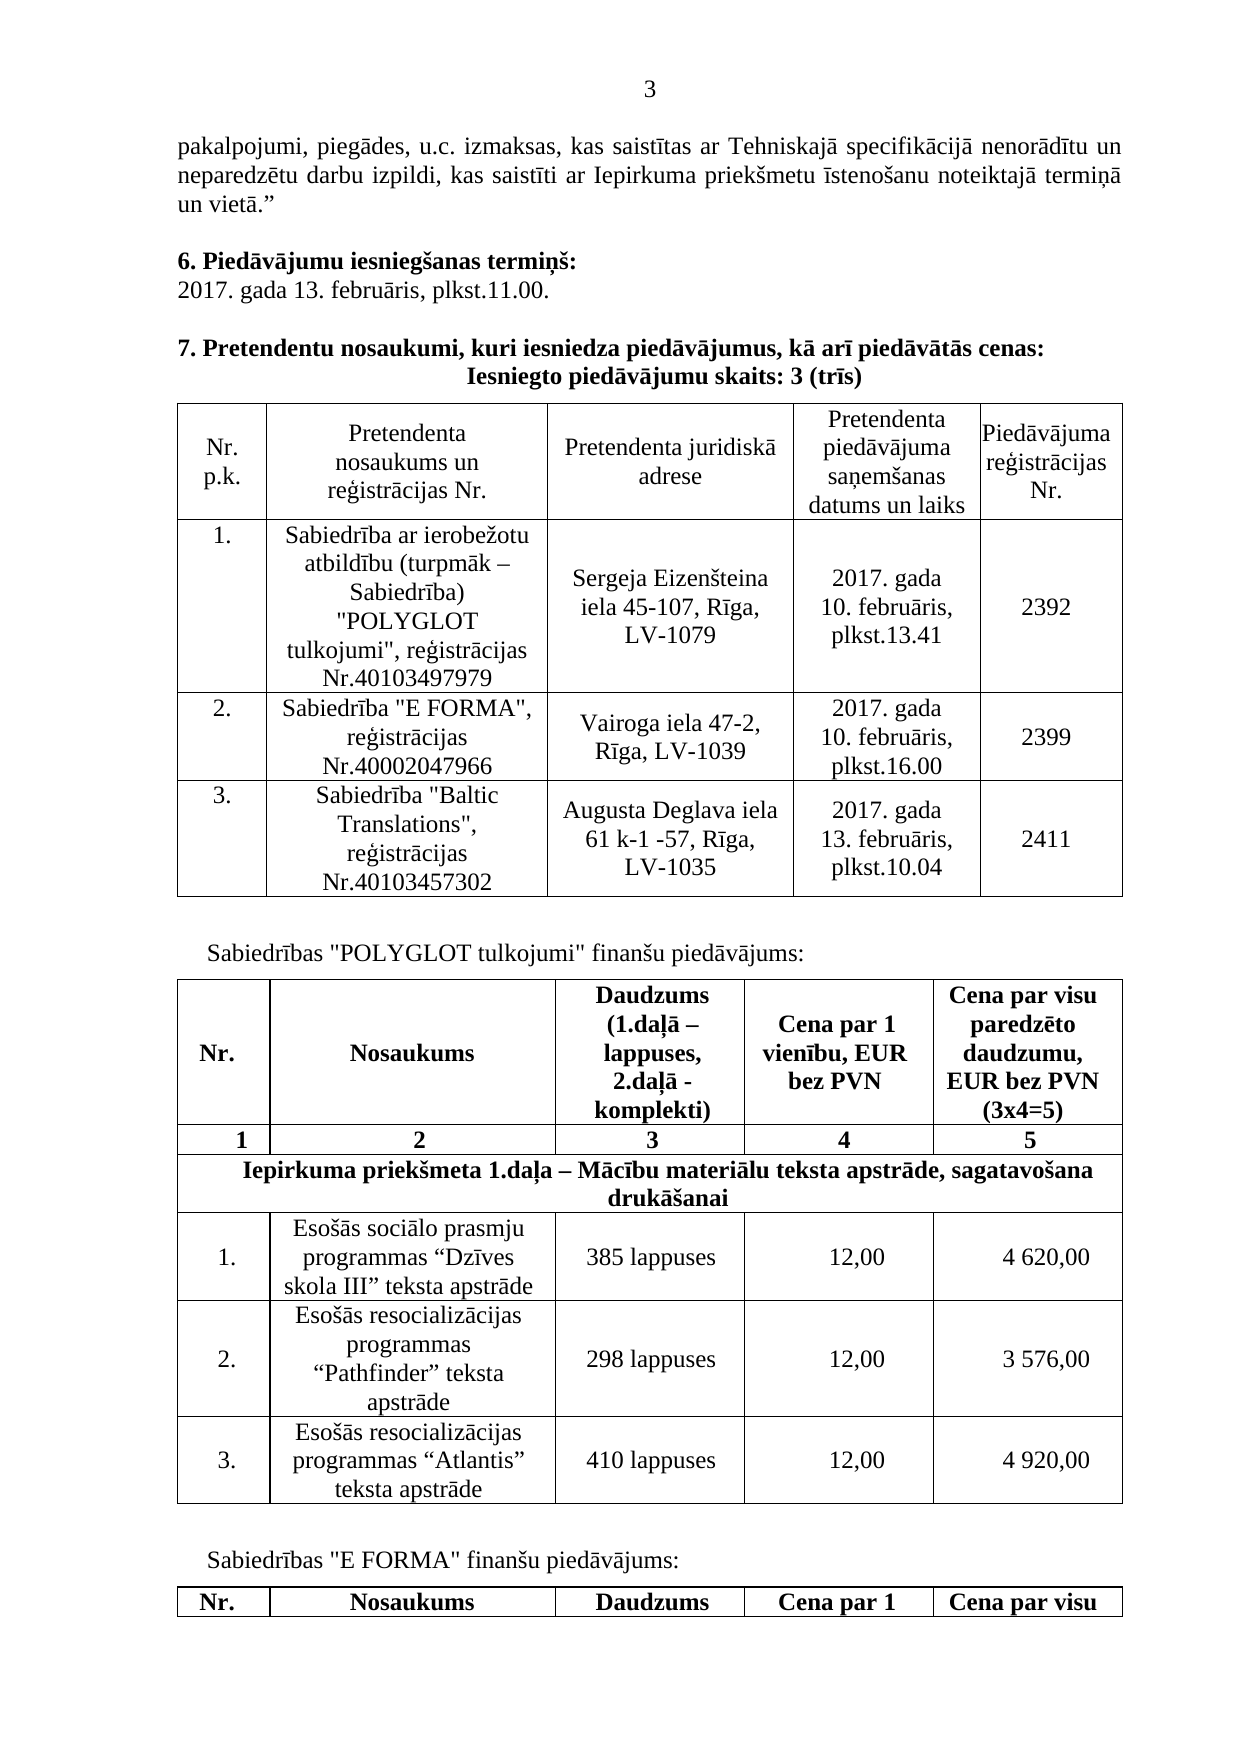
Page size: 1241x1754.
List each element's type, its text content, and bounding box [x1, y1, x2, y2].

table_cell Iepirkuma priekšmeta 1.daļa – Mācību materiālu teksta apstrāde, sagatavošana drukāšanai [178, 1155, 1122, 1212]
table_cell 2017. gada 10. februāris, plkst.13.41 [794, 520, 980, 692]
table_cell 3 576,00 [934, 1301, 1122, 1416]
table_header Nr. [178, 1588, 269, 1616]
table_cell 4 [745, 1125, 933, 1154]
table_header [745, 1588, 933, 1616]
text 6. Piedāvājumu iesniegšanas termiņš: [177, 246, 1122, 275]
table_cell Esošās resocializācijas programmas “Atlantis” teksta apstrāde [271, 1417, 555, 1503]
table_cell 4 920,00 [934, 1417, 1122, 1503]
text 2017. gada 13. februāris, plkst.11.00. [177, 275, 1122, 304]
table_cell 3 [556, 1125, 744, 1154]
table_cell 2392 [981, 520, 1122, 692]
table_cell 2. [178, 693, 266, 779]
table_cell 12,00 [745, 1301, 933, 1416]
text 7. Pretendentu nosaukumi, kuri iesniedza piedāvājumus, kā arī piedāvātās cenas: [177, 333, 1122, 361]
table_header Piedāvājuma reģistrācijas Nr. [981, 404, 1122, 519]
table_cell Esošās sociālo prasmju programmas “Dzīves skola III” teksta apstrāde [271, 1213, 555, 1299]
table_cell 2017. gada 13. februāris, plkst.10.04 [794, 781, 980, 896]
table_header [934, 1588, 1122, 1616]
table_cell 2399 [981, 693, 1122, 779]
table_cell 2 [271, 1125, 555, 1154]
table_header Pretendenta juridiskā adrese [548, 404, 793, 519]
table_cell 410 lappuses [556, 1417, 744, 1503]
table_header Daudzums (1.daļā – lappuses, 2.daļā - komplekti) [556, 980, 744, 1124]
table_cell 1. [178, 520, 266, 692]
table_cell 2017. gada 10. februāris, plkst.16.00 [794, 693, 980, 779]
table_cell 3. [178, 781, 266, 896]
table_header Pretendenta piedāvājuma saņemšanas datums un laiks [794, 404, 980, 519]
table_cell 4 620,00 [934, 1213, 1122, 1299]
table_cell Esošās resocializācijas programmas “Pathfinder” teksta apstrāde [271, 1301, 555, 1416]
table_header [556, 1588, 744, 1616]
table_cell 1. [178, 1213, 269, 1299]
table_cell Sergeja Eizenšteina iela 45-107, Rīga, LV-1079 [548, 520, 793, 692]
text Iesniegto piedāvājumu skaits: 3 (trīs) [207, 361, 1122, 390]
table_header Nosaukums [271, 1588, 555, 1616]
table_header Pretendenta nosaukums un reģistrācijas Nr. [267, 404, 547, 519]
table_cell Vairoga iela 47-2, Rīga, LV-1039 [548, 693, 793, 779]
table_cell 298 lappuses [556, 1301, 744, 1416]
table_header Cena par 1 vienību, EUR bez PVN [745, 980, 933, 1124]
text Sabiedrības "POLYGLOT tulkojumi" finanšu piedāvājums: [207, 938, 1122, 967]
table_header Nr. p.k. [178, 404, 266, 519]
table_cell Augusta Deglava iela 61 k-1 -57, Rīga, LV-1035 [548, 781, 793, 896]
text Sabiedrības "E FORMA" finanšu piedāvājums: [207, 1545, 1122, 1574]
table_header Nr. [178, 980, 269, 1124]
table_cell 2411 [981, 781, 1122, 896]
table_cell Sabiedrība "E FORMA", reģistrācijas Nr.40002047966 [267, 693, 547, 779]
table_cell 12,00 [745, 1213, 933, 1299]
table_cell Sabiedrība ar ierobežotu atbildību (turpmāk – Sabiedrība) "POLYGLOT tulkojumi", reģistrācijas Nr.40103497979 [267, 520, 547, 692]
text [177, 131, 1122, 218]
table_cell 385 lappuses [556, 1213, 744, 1299]
table_cell Sabiedrība "Baltic Translations", reģistrācijas Nr.40103457302 [267, 781, 547, 896]
table_header Cena par visu paredzēto daudzumu, EUR bez PVN (3x4=5) [934, 980, 1122, 1124]
table_cell 12,00 [745, 1417, 933, 1503]
table_header Nosaukums [271, 980, 555, 1124]
table_cell 2. [178, 1301, 269, 1416]
table_cell 5 [934, 1125, 1122, 1154]
table_cell 3. [178, 1417, 269, 1503]
table_cell 1 [178, 1125, 269, 1154]
